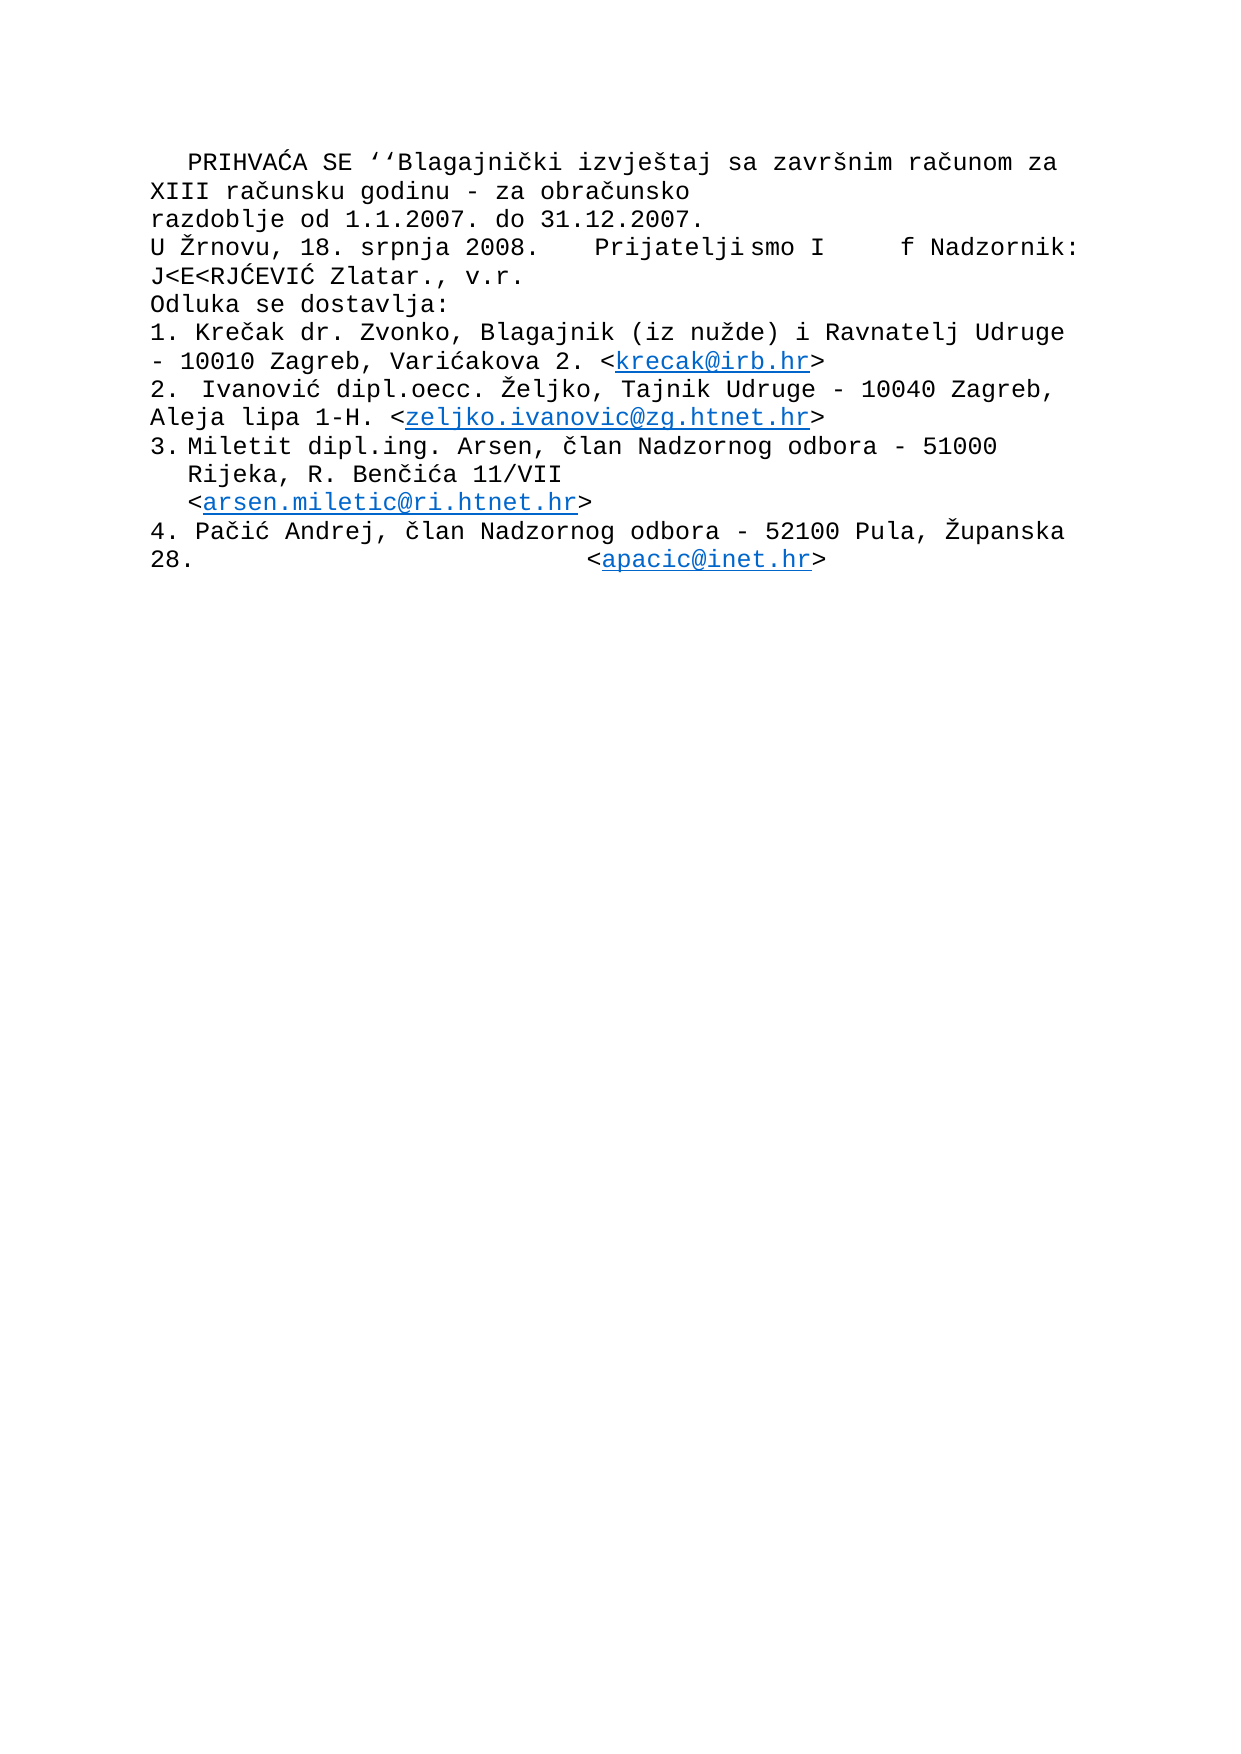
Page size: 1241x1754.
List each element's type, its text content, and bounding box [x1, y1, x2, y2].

text 2. Ivanović dipl.oecc. Željko, Tajnik Udruge - 10040 Zagreb, Aleja lipa 1-H. <zeljko.ivanovic@zg.htnet.hr> [150, 377, 1090, 433]
text PRIHVAĆA SE ‘‘Blagajnički izvještaj sa završnim računom za XIII računsku godinu - za obračunsko razdoblje od 1.1.2007. do 31.12.2007. [150, 150, 1090, 235]
text Odluka se dostavlja: [150, 292, 1090, 320]
text 1. Krečak dr. Zvonko, Blagajnik (iz nužde) i Ravnatelj Udruge - 10010 Zagreb, Varićakova 2. <krecak@irb.hr> [150, 320, 1090, 377]
text 4. Pačić Andrej, član Nadzornog odbora - 52100 Pula, Županska 28. <apacic@inet.hr> [150, 518, 1090, 575]
text 3. Miletit dipl.ing. Arsen, član Nadzornog odbora - 51000 Rijeka, R. Benčića 11/VII <arsen.miletic@ri.htnet.hr> [150, 433, 1090, 518]
text U Žrnovu, 18. srpnja 2008. Prijatelji smo I f Nadzornik: J<E<RJĆEVIĆ Zlatar., v.r. [150, 235, 1090, 292]
